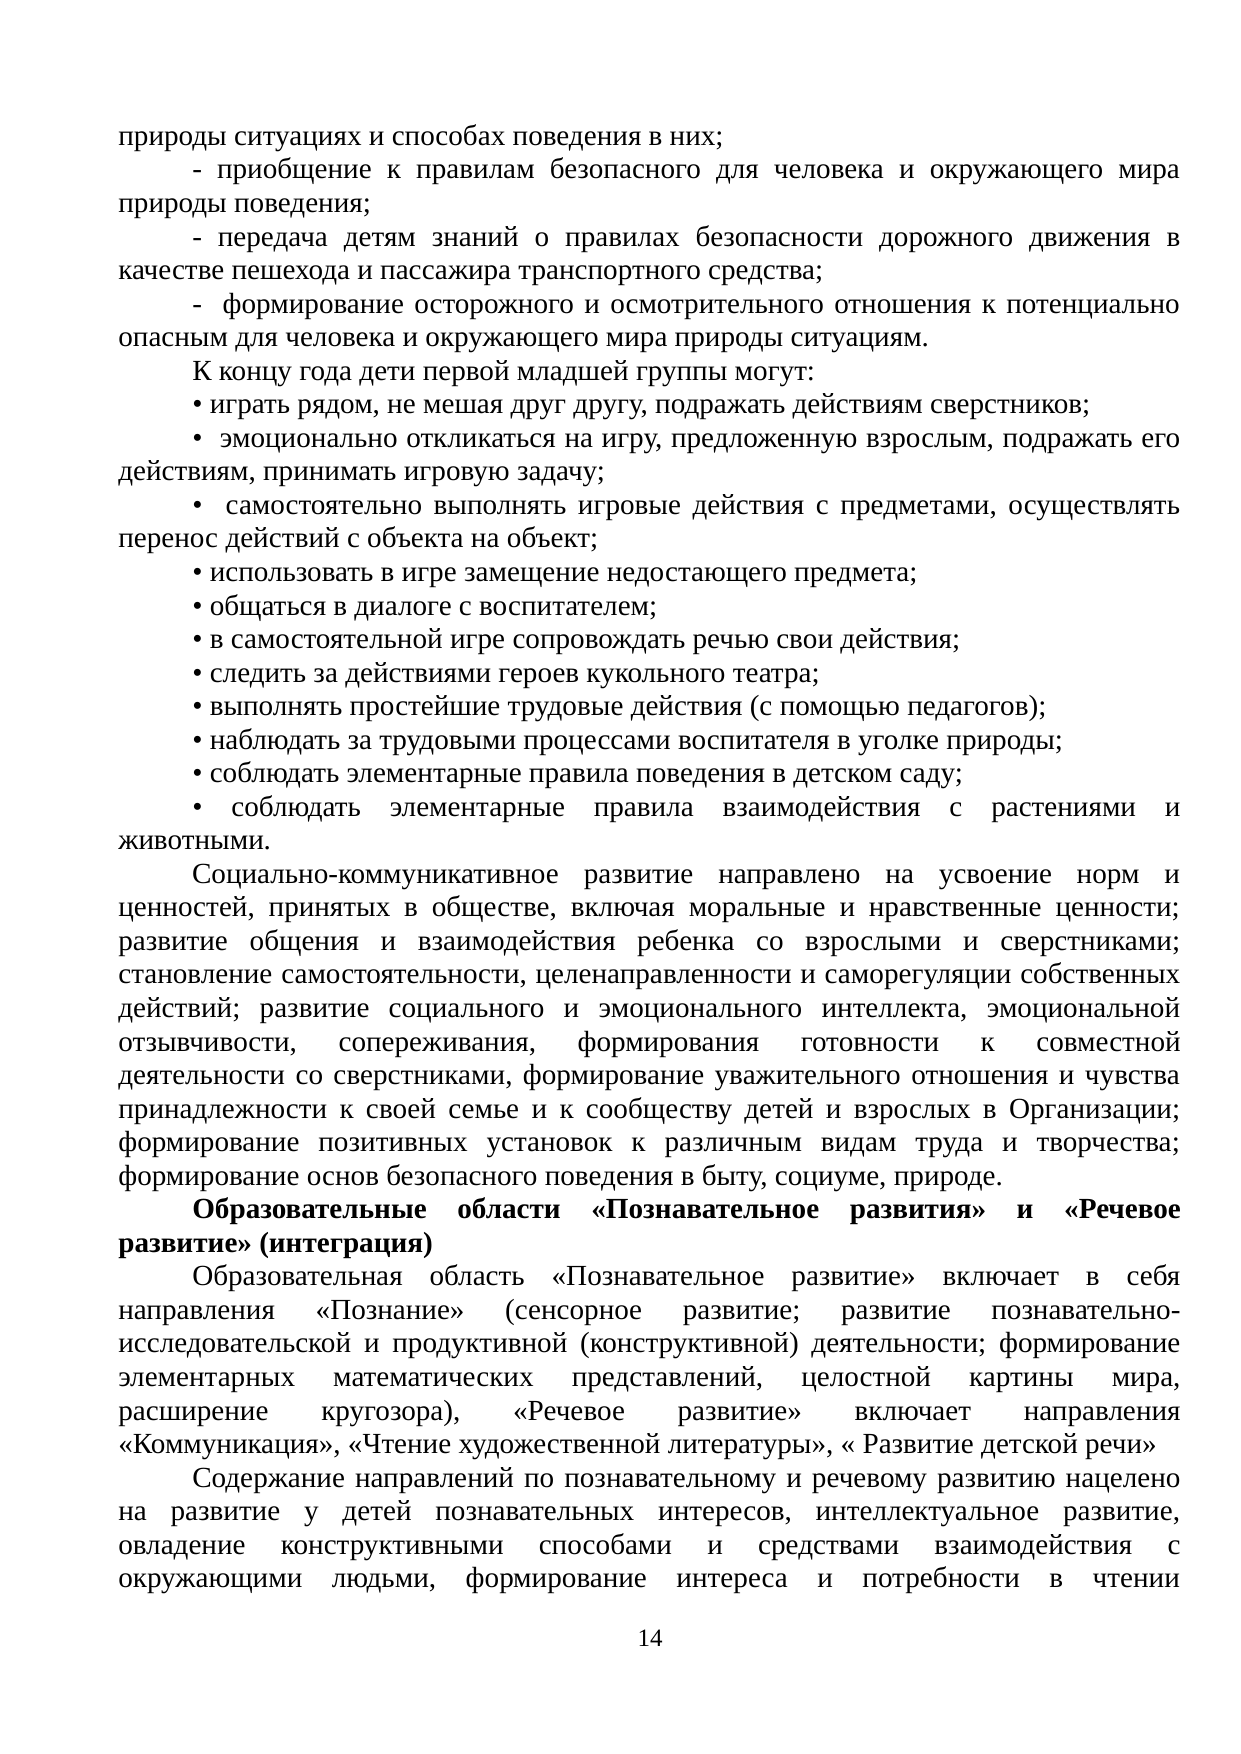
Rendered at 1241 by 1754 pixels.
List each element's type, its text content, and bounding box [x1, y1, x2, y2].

text • соблюдать элементарные правила взаимодействия с растениями и животными. [118, 789, 1181, 856]
text Социально-коммуникативное развитие направлено на усвоение норм и ценностей, принятых в обществе, включая моральные и нравственные ценности; развитие общения и взаимодействия ребенка со взрослыми и сверстниками; становление самостоятельности, целенаправленности и саморегуляции собственных действий; развитие социального и эмоционального интеллекта, эмоциональной отзывчивости, сопереживания, формирования готовности к совместной деятельности со сверстниками, формирование уважительного отношения и чувства принадлежности к своей семье и к сообществу детей и взрослых в Организации; формирование позитивных установок к различным видам труда и творчества; формирование основ безопасного поведения в быту, социуме, природе. [118, 856, 1181, 1191]
text • общаться в диалоге с воспитателем; [118, 588, 1181, 621]
text • наблюдать за трудовыми процессами воспитателя в уголке природы; [118, 722, 1181, 755]
text • соблюдать элементарные правила поведения в детском саду; [118, 755, 1181, 789]
text - передача детям знаний о правилах безопасности дорожного движения в качестве пешехода и пассажира транспортного средства; [118, 219, 1181, 286]
text • следить за действиями героев кукольного театра; [118, 655, 1181, 688]
text • в самостоятельной игре сопровождать речью свои действия; [118, 621, 1181, 655]
text К концу года дети первой младшей группы могут: [118, 353, 1181, 386]
text • самостоятельно выполнять игровые действия с предметами, осуществлять перенос действий с объекта на объект; [118, 487, 1181, 554]
text • эмоционально откликаться на игру, предложенную взрослым, подражать его действиям, принимать игровую задачу; [118, 420, 1181, 487]
text Образовательная область «Познавательное развитие» включает в себя направления «Познание» (сенсорное развитие; развитие познавательно-исследовательской и продуктивной (конструктивной) деятельности; формирование элементарных математических представлений, целостной картины мира, расширение кругозора), «Речевое развитие» включает направления «Коммуникация», «Чтение художественной литературы», « Развитие детской речи» [118, 1258, 1181, 1460]
text Образовательные области «Познавательное развития» и «Речевое развитие» (интеграция) [118, 1191, 1181, 1258]
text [118, 1460, 1181, 1594]
text • использовать в игре замещение недостающего предмета; [118, 554, 1181, 588]
text - приобщение к правилам безопасного для человека и окружающего мира природы поведения; [118, 152, 1181, 219]
text • выполнять простейшие трудовые действия (с помощью педагогов); [118, 688, 1181, 722]
text • играть рядом, не мешая друг другу, подражать действиям сверстников; [118, 386, 1181, 420]
text - формирование осторожного и осмотрительного отношения к потенциально опасным для человека и окружающего мира природы ситуациям. [118, 286, 1181, 353]
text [118, 118, 1181, 152]
